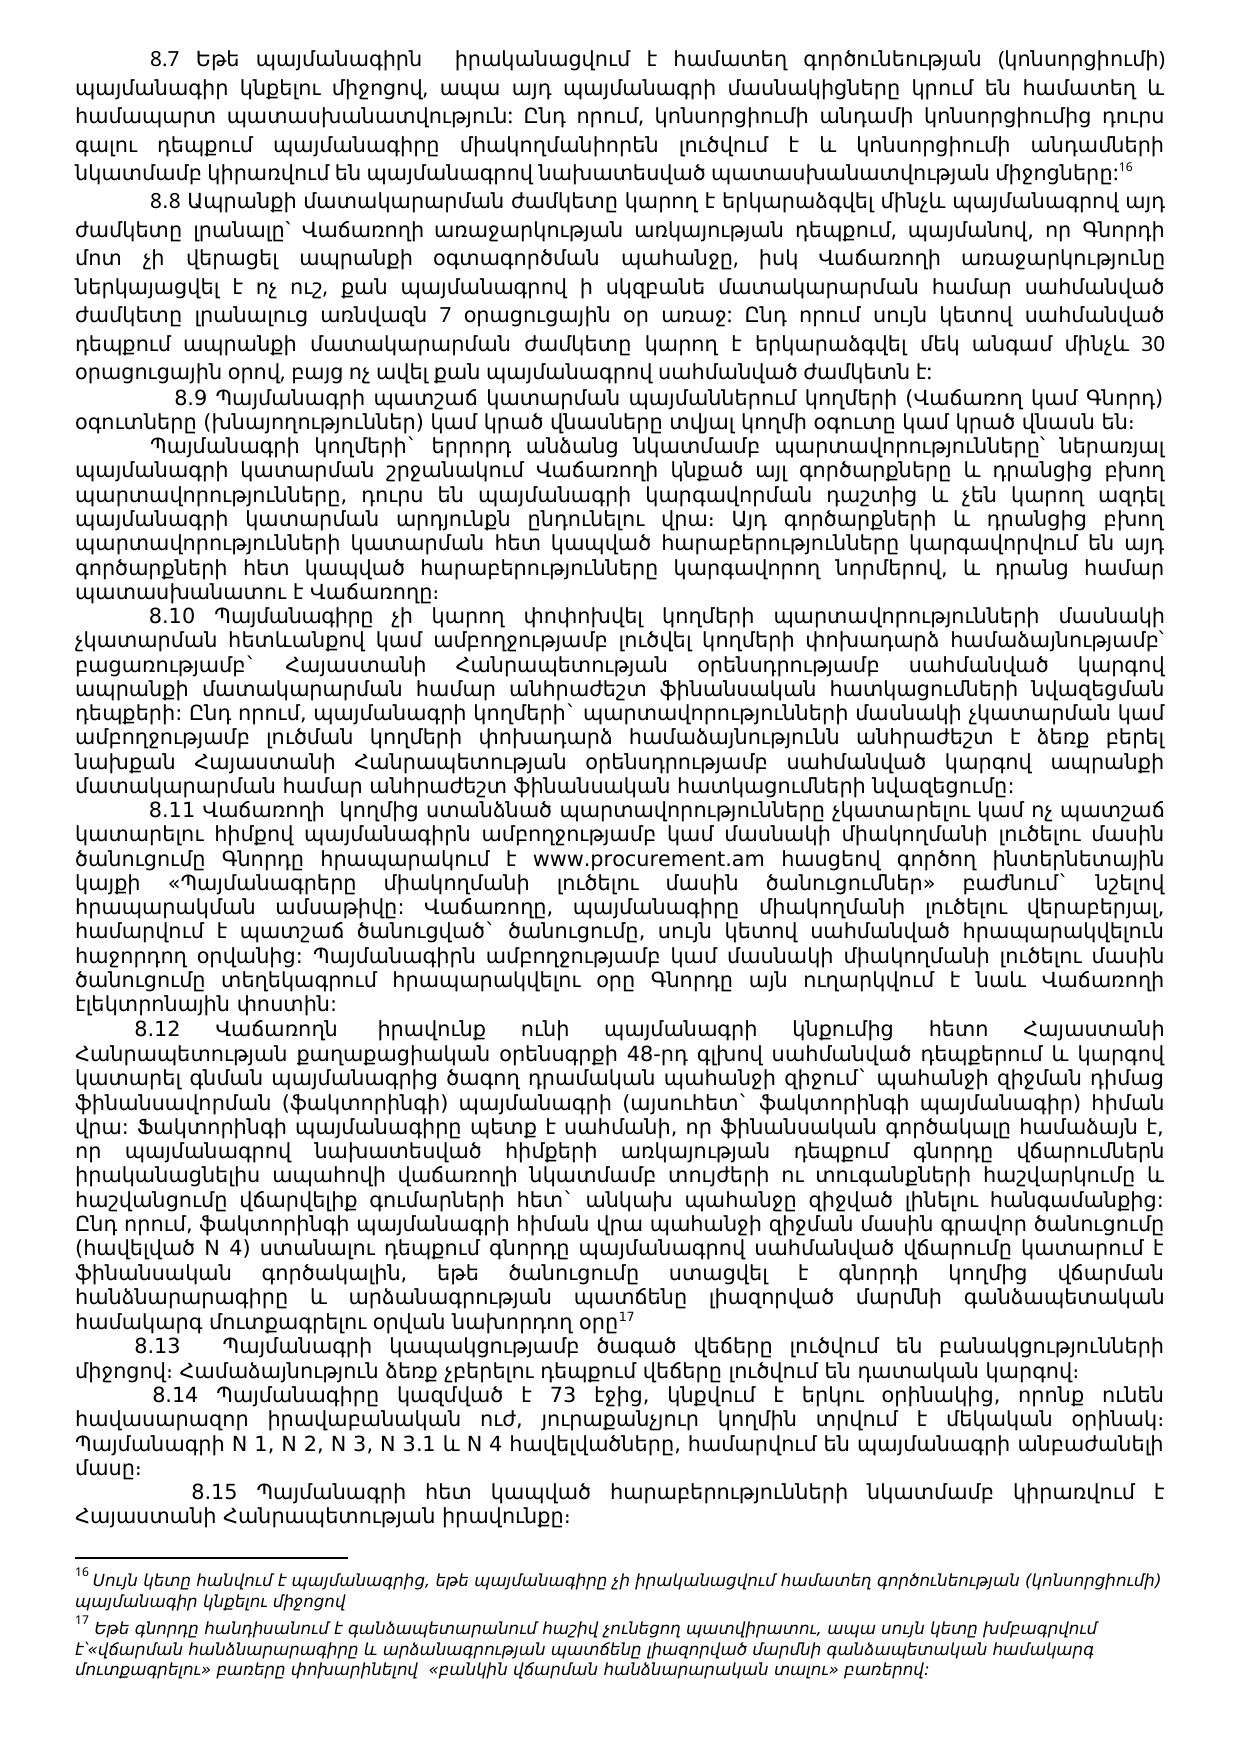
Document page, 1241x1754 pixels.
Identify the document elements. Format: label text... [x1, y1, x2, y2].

text 8.8 Ապրանքի մատակարարման ժամկետը կարող է երկարաձգվել մինչև պայմանագրով այդ ժամկետը լրանալը` Վաճառողի առաջարկության առկայության դեպքում, պայմանով, որ Գնորդի մոտ չի վերացել ապրանքի օգտագործման պահանջը, իսկ Վաճառողի առաջարկությունը ներկայացվել է ոչ ուշ, քան պայմանագրով ի սկզբանե մատակարարման համար սահմանված ժամկետը լրանալուց առնվազն 7 օրացուցային օր առաջ: Ընդ որում սույն կետով սահմանված դեպքում ապրանքի մատակարարման ժամկետը կարող է երկարաձգվել մեկ անգամ մինչև 30 օրացուցային օրով, բայց ոչ ավել քան պայմանագրով սահմանված ժամկետն է: [75, 187, 1165, 386]
text 8.9 Պայմանագրի պատշաճ կատարման պայմաններում կողմերի (Վաճառող կամ Գնորդ) օգուտները (խնայողություններ) կամ կրած վնասները տվյալ կողմի օգուտը կամ կրած վնասն են։ [75, 386, 1165, 434]
text 8.13 Պայմանագրի կապակցությամբ ծագած վեճերը լուծվում են բանակցությունների միջոցով։ Համաձայնություն ձեռք չբերելու դեպքում վեճերը լուծվում են դատական կարգով։ [75, 1334, 1165, 1383]
text 8.7 Եթե պայմանագիրն իրականացվում է համատեղ գործունեության (կոնսորցիումի) պայմանագիր կնքելու միջոցով, ապա այդ պայմանագրի մասնակիցները կրում են համատեղ և համապարտ պատասխանատվություն: Ընդ որում, կոնսորցիումի անդամի կոնսորցիումից դուրս գալու դեպքում պայմանագիրը միակողմանիորեն լուծվում է և կոնսորցիումի անդամների նկատմամբ կիրառվում են պայմանագրով նախատեսված պատասխանատվության միջոցները: [75, 44, 1165, 187]
text 8.15 Պայմանագրի հետ կապված հարաբերությունների նկատմամբ կիրառվում է Հայաստանի Հանրապետության իրավունքը։ [75, 1480, 1165, 1529]
text Պայմանագրի կողմերի` երրորդ անձանց նկատմամբ պարտավորությունները՝ ներառյալ պայմանագրի կատարման շրջանակում Վաճառողի կնքած այլ գործարքները և դրանցից բխող պարտավորությունները, դուրս են պայմանագրի կարգավորման դաշտից և չեն կարող ազդել պայմանագրի կատարման արդյունքն ընդունելու վրա։ Այդ գործարքների և դրանցից բխող պարտավորությունների կատարման հետ կապված հարաբերությունները կարգավորվում են այդ գործարքների հետ կապված հարաբերությունները կարգավորող նորմերով, և դրանց համար պատասխանատու է Վաճառողը։ [75, 434, 1165, 604]
text 8.10 Պայմանագիրը չի կարող փոփոխվել կողմերի պարտավորությունների մասնակի չկատարման հետևանքով կամ ամբողջությամբ լուծվել կողմերի փոխադարձ համաձայնությամբ՝ բացառությամբ` Հայաստանի Հանրապետության օրենսդրությամբ սահմանված կարգով ապրանքի մատակարարման համար անհրաժեշտ ֆինանսական հատկացումների նվազեցման դեպքերի: Ընդ որում, պայմանագրի կողմերի` պարտավորությունների մասնակի չկատարման կամ ամբողջությամբ լուծման կողմերի փոխադարձ համաձայնությունն անհրաժեշտ է ձեռք բերել նախքան Հայաստանի Հանրապետության օրենսդրությամբ սահմանված կարգով ապրանքի մատակարարման համար անհրաժեշտ ֆինանսական հատկացումների նվազեցումը: [75, 604, 1165, 798]
text 8.11 Վաճառողի կողմից ստանձնած պարտավորությունները չկատարելու կամ ոչ պատշաճ կատարելու հիմքով պայմանագիրն ամբողջությամբ կամ մասնակի միակողմանի լուծելու մասին ծանուցումը Գնորդը հրապարակում է www.procurement.am հասցեով գործող ինտերնետային կայքի «Պայմանագրերը միակողմանի լուծելու մասին ծանուցումներ» բաժնում` նշելով հրապարակման ամսաթիվը: Վաճառողը, պայմանագիրը միակողմանի լուծելու վերաբերյալ, համարվում է պատշաճ ծանուցված` ծանուցումը, սույն կետով սահմանված հրապարակվելուն հաջորդող օրվանից: Պայմանագիրն ամբողջությամբ կամ մասնակի միակողմանի լուծելու մասին ծանուցումը տեղեկագրում հրապարակվելու օրը Գնորդը այն ուղարկվում է նաև Վաճառողի էլեկտրոնային փոստին: [75, 798, 1165, 1017]
text 8.14 Պայմանագիրը կազմված է 73 էջից, կնքվում է երկու օրինակից, որոնք ունեն հավասարազոր իրավաբանական ուժ, յուրաքանչյուր կողմին տրվում է մեկական օրինակ։ Պայմանագրի N 1, N 2, N 3, N 3.1 և N 4 հավելվածները, համարվում են պայմանագրի անբաժանելի մասը։ [75, 1383, 1165, 1480]
text 8.12 Վաճառողն իրավունք ունի պայմանագրի կնքումից հետո Հայաստանի Հանրապետության քաղաքացիական օրենսգրքի 48-րդ գլխով սահմանված դեպքերում և կարգով կատարել գնման պայմանագրից ծագող դրամական պահանջի զիջում` պահանջի զիջման դիմաց ֆինանսավորման (ֆակտորինգի) պայմանագրի (այսուհետ` ֆակտորինգի պայմանագիր) հիման վրա: Ֆակտորինգի պայմանագիրը պետք է սահմանի, որ ֆինանսական գործակալը համաձայն է, որ պայմանագրով նախատեսված հիմքերի առկայության դեպքում գնորդը վճարումներն իրականացնելիս ապահովի վաճառողի նկատմամբ տույժերի ու տուգանքների հաշվարկումը և հաշվանցումը վճարվելիք գումարների հետ` անկախ պահանջը զիջված լինելու հանգամանքից: Ընդ որում, ֆակտորինգի պայմանագրի հիման վրա պահանջի զիջման մասին գրավոր ծանուցումը (հավելված N 4) ստանալու դեպքում գնորդը պայմանագրով սահմանված վճարումը կատարում է ֆինանսական գործակալին, եթե ծանուցումը ստացվել է գնորդի կողմից վճարման հանձնարարագիրը և արձանագրության պատճենը լիազորված մարմնի գանձապետական համակարգ մուտքագրելու օրվան նախորդող օրը [75, 1017, 1165, 1334]
